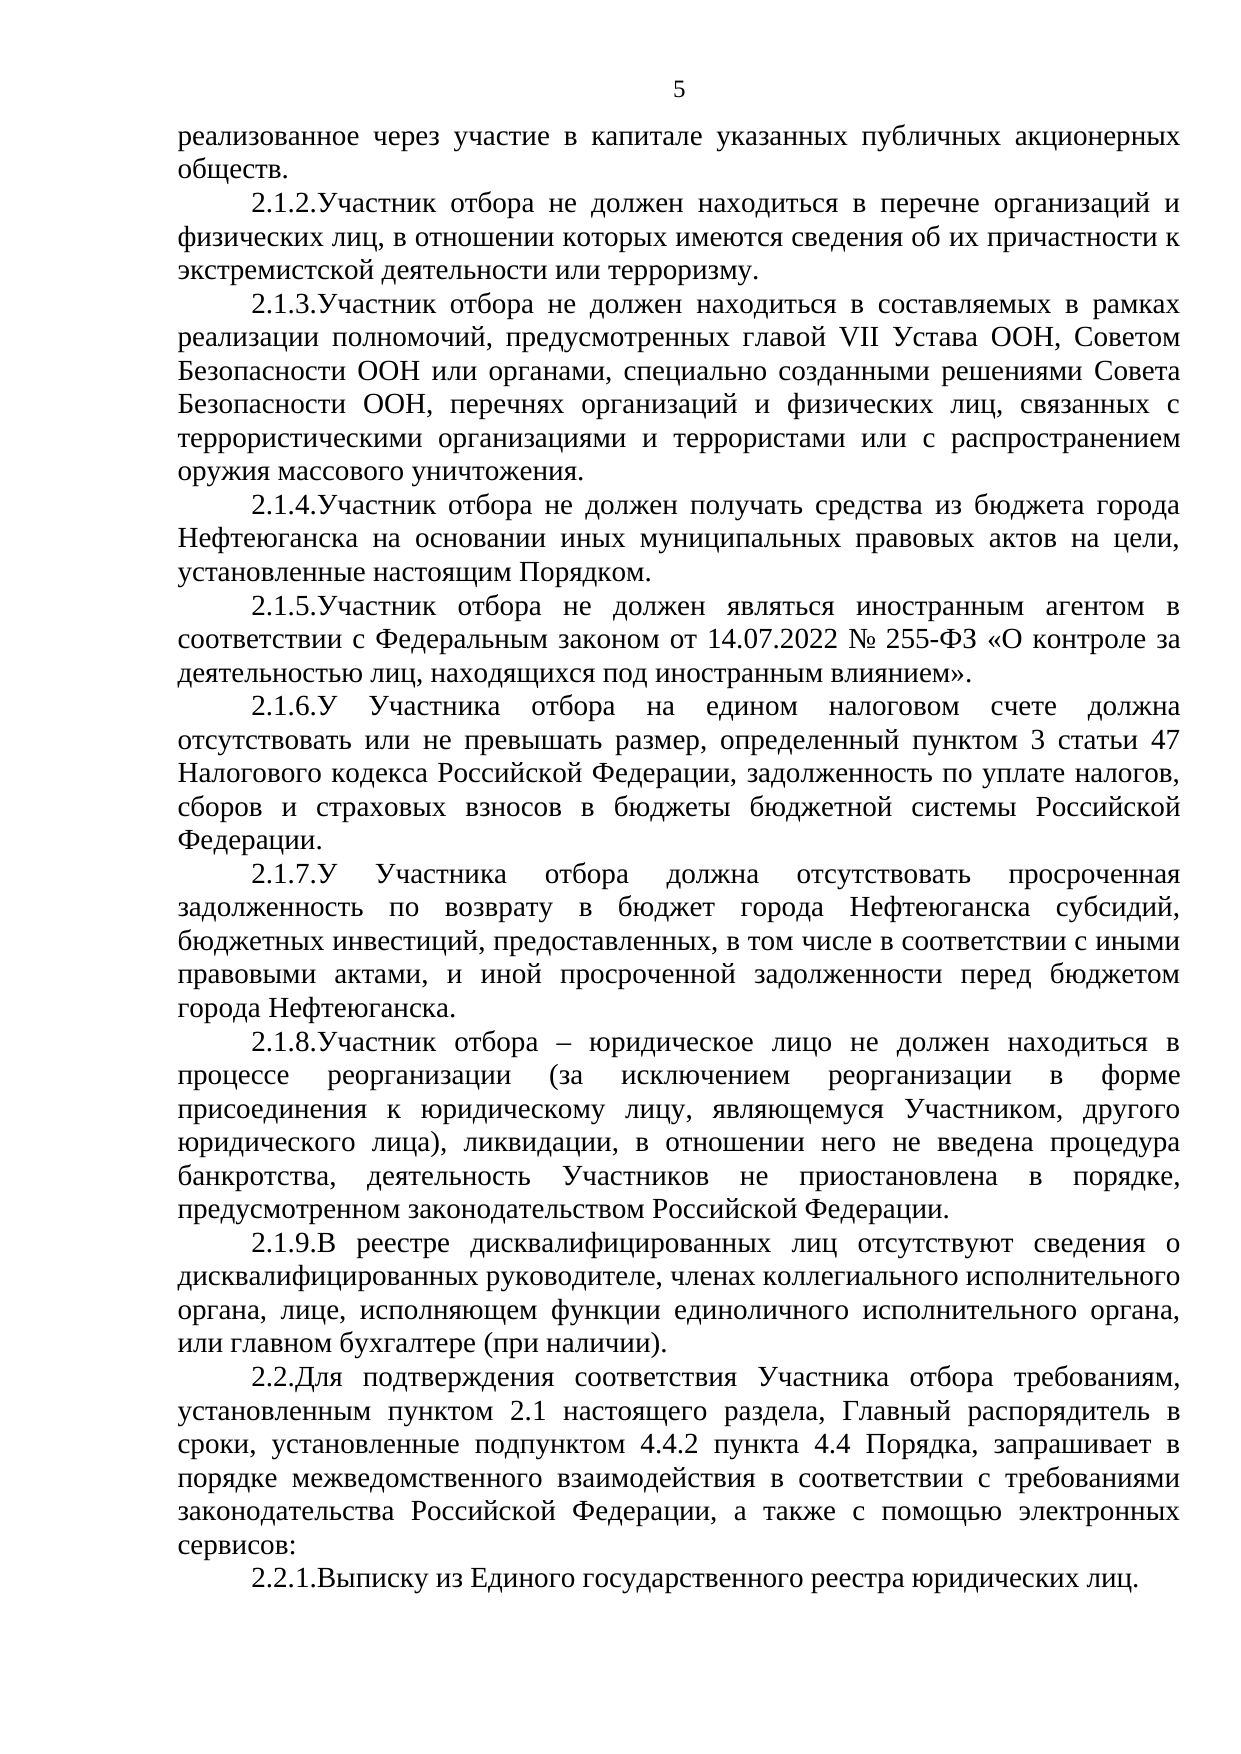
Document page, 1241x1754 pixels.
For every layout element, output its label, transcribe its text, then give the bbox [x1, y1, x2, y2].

text 2.1.2.Участник отбора не должен находиться в перечне организаций и физических лиц, в отношении которых имеются сведения об их причастности к экстремистской деятельности или терроризму. [177, 185, 1181, 286]
text 2.2.Для подтверждения соответствия Участника отбора требованиям, установленным пунктом 2.1 настоящего раздела, Главный распорядитель в сроки, установленные подпунктом 4.4.2 пункта 4.4 Порядка, запрашивает в порядке межведомственного взаимодействия в соответствии с требованиями законодательства Российской Федерации, а также с помощью электронных сервисов: [177, 1359, 1181, 1560]
text 2.1.4.Участник отбора не должен получать средства из бюджета города Нефтеюганска на основании иных муниципальных правовых актов на цели, установленные настоящим Порядком. [177, 487, 1181, 588]
text 2.1.7.У Участника отбора должна отсутствовать просроченная задолженность по возврату в бюджет города Нефтеюганска субсидий, бюджетных инвестиций, предоставленных, в том числе в соответствии с иными правовыми актами, и иной просроченной задолженности перед бюджетом города Нефтеюганска. [177, 856, 1181, 1024]
text 2.1.9.В реестре дисквалифицированных лиц отсутствуют сведения о дисквалифицированных руководителе, членах коллегиального исполнительного органа, лице, исполняющем функции единоличного исполнительного органа, или главном бухгалтере (при наличии). [177, 1225, 1181, 1359]
text 2.2.1.Выписку из Единого государственного реестра юридических лиц. [177, 1560, 1181, 1594]
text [177, 118, 1181, 185]
text 2.1.6.У Участника отбора на едином налоговом счете должна отсутствовать или не превышать размер, определенный пунктом 3 статьи 47 Налогового кодекса Российской Федерации, задолженность по уплате налогов, сборов и страховых взносов в бюджеты бюджетной системы Российской Федерации. [177, 688, 1181, 856]
text 2.1.8.Участник отбора – юридическое лицо не должен находиться в процессе реорганизации (за исключением реорганизации в форме присоединения к юридическому лицу, являющемуся Участником, другого юридического лица), ликвидации, в отношении него не введена процедура банкротства, деятельность Участников не приостановлена в порядке, предусмотренном законодательством Российской Федерации. [177, 1024, 1181, 1225]
text 2.1.5.Участник отбора не должен являться иностранным агентом в соответствии с Федеральным законом от 14.07.2022 № 255-ФЗ «О контроле за деятельностью лиц, находящихся под иностранным влиянием». [177, 588, 1181, 688]
text 2.1.3.Участник отбора не должен находиться в составляемых в рамках реализации полномочий, предусмотренных главой VII Устава ООН, Советом Безопасности ООН или органами, специально созданными решениями Совета Безопасности ООН, перечнях организаций и физических лиц, связанных с террористическими организациями и террористами или с распространением оружия массового уничтожения. [177, 286, 1181, 487]
